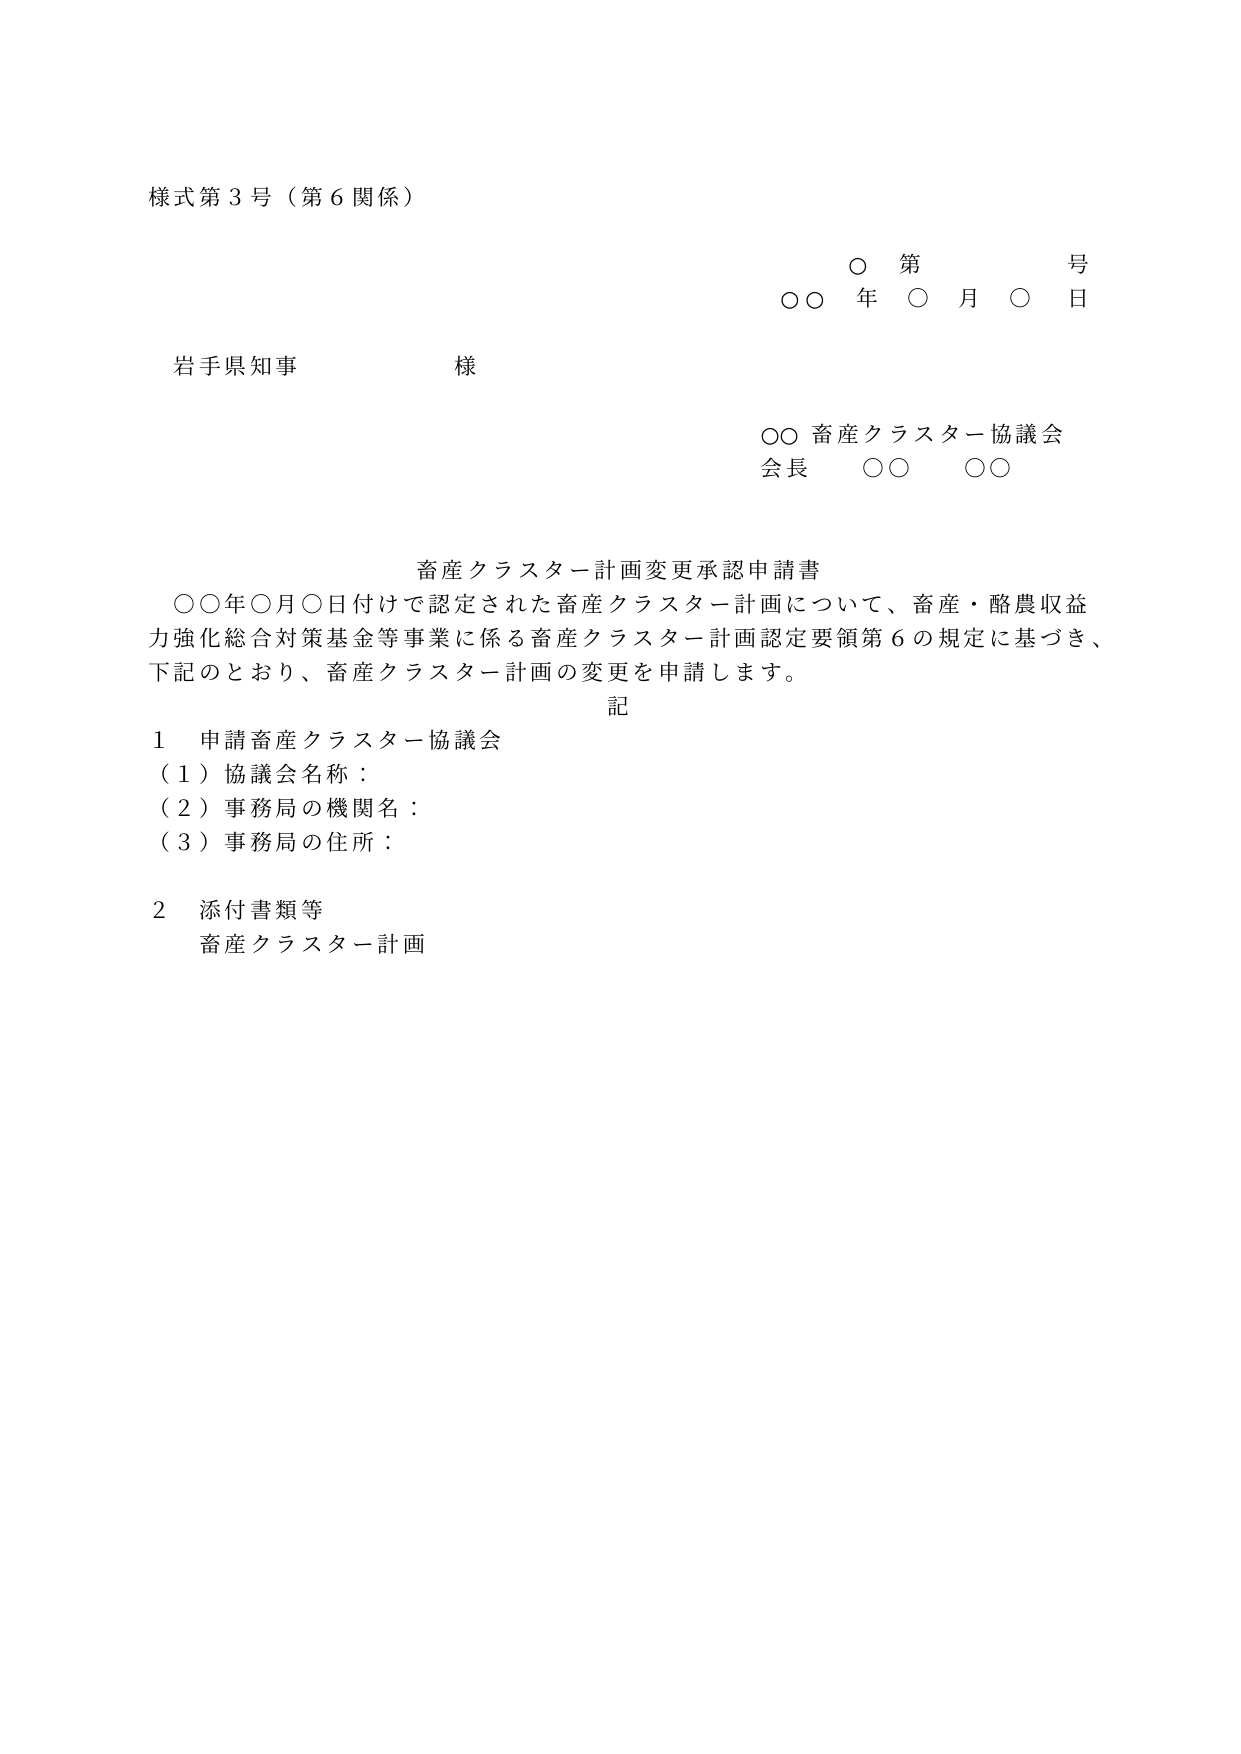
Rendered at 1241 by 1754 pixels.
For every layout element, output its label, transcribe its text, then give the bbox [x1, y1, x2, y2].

text 様式第３号（第６関係） [148, 178, 1092, 212]
text ２ 添付書類等 [148, 892, 1092, 926]
text 畜産クラスター計画 [148, 926, 1092, 959]
text ○○畜産クラスター協議会 [673, 416, 1092, 450]
text ○○年○月○日付けで認定された畜産クラスター計画について、畜産・酪農収益力強化総合対策基金等事業に係る畜産クラスター計画認定要領第６の規定に基づき、下記のとおり、畜産クラスター計画の変更を申請します。 [148, 586, 1092, 688]
text （１）協議会名称： [148, 756, 1092, 790]
text 会長 ○○ ○○ [673, 450, 1092, 484]
text ○第 号 [148, 246, 1092, 280]
text ○○年○月○日 [148, 280, 1092, 314]
text 岩手県知事 様 [148, 348, 1092, 382]
text 畜産クラスター計画変更承認申請書 [148, 552, 1092, 586]
text １ 申請畜産クラスター協議会 [148, 722, 1092, 756]
text （２）事務局の機関名： [148, 790, 1092, 824]
text 記 [148, 688, 1092, 722]
text （３）事務局の住所： [148, 824, 1092, 858]
